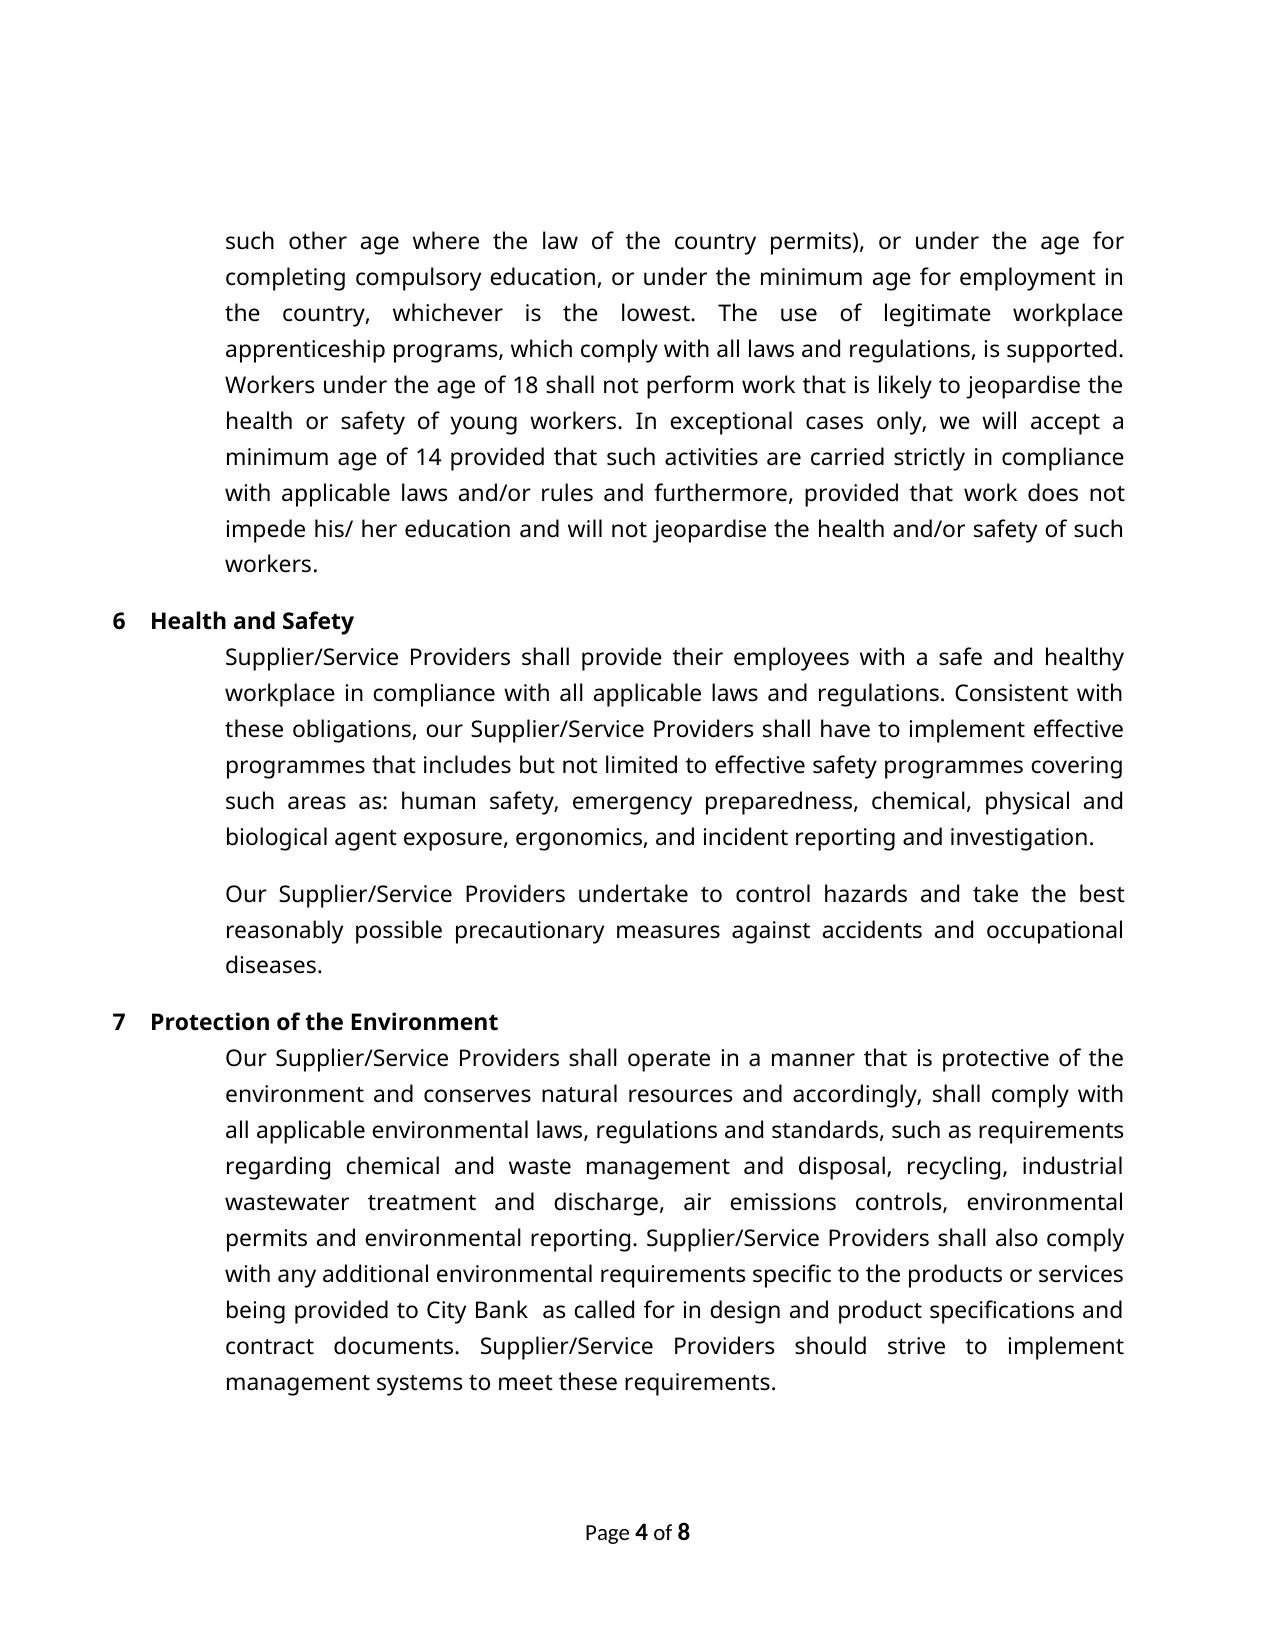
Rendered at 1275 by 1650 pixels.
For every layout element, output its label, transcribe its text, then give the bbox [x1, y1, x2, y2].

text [225, 225, 1125, 580]
list Protection of the Environment [112, 1006, 1125, 1037]
list Health and Safety [112, 605, 1125, 636]
text Our Supplier/Service Providers shall operate in a manner that is protective of the environment and conserves natural resources and accordingly, shall comply with all applicable environmental laws, regulations and standards, such as requirements regarding chemical and waste management and disposal, recycling, industrial wastewater treatment and discharge, air emissions controls, environmental permits and environmental reporting. Supplier/Service Providers shall also comply with any additional environmental requirements specific to the products or services being provided to City Bank as called for in design and product specifications and contract documents. Supplier/Service Providers should strive to implement management systems to meet these requirements. [225, 1042, 1125, 1397]
text Our Supplier/Service Providers undertake to control hazards and take the best reasonably possible precautionary measures against accidents and occupational diseases. [225, 878, 1125, 981]
text Supplier/Service Providers shall provide their employees with a safe and healthy workplace in compliance with all applicable laws and regulations. Consistent with these obligations, our Supplier/Service Providers shall have to implement effective programmes that includes but not limited to effective safety programmes covering such areas as: human safety, emergency preparedness, chemical, physical and biological agent exposure, ergonomics, and incident reporting and investigation. [225, 641, 1125, 852]
